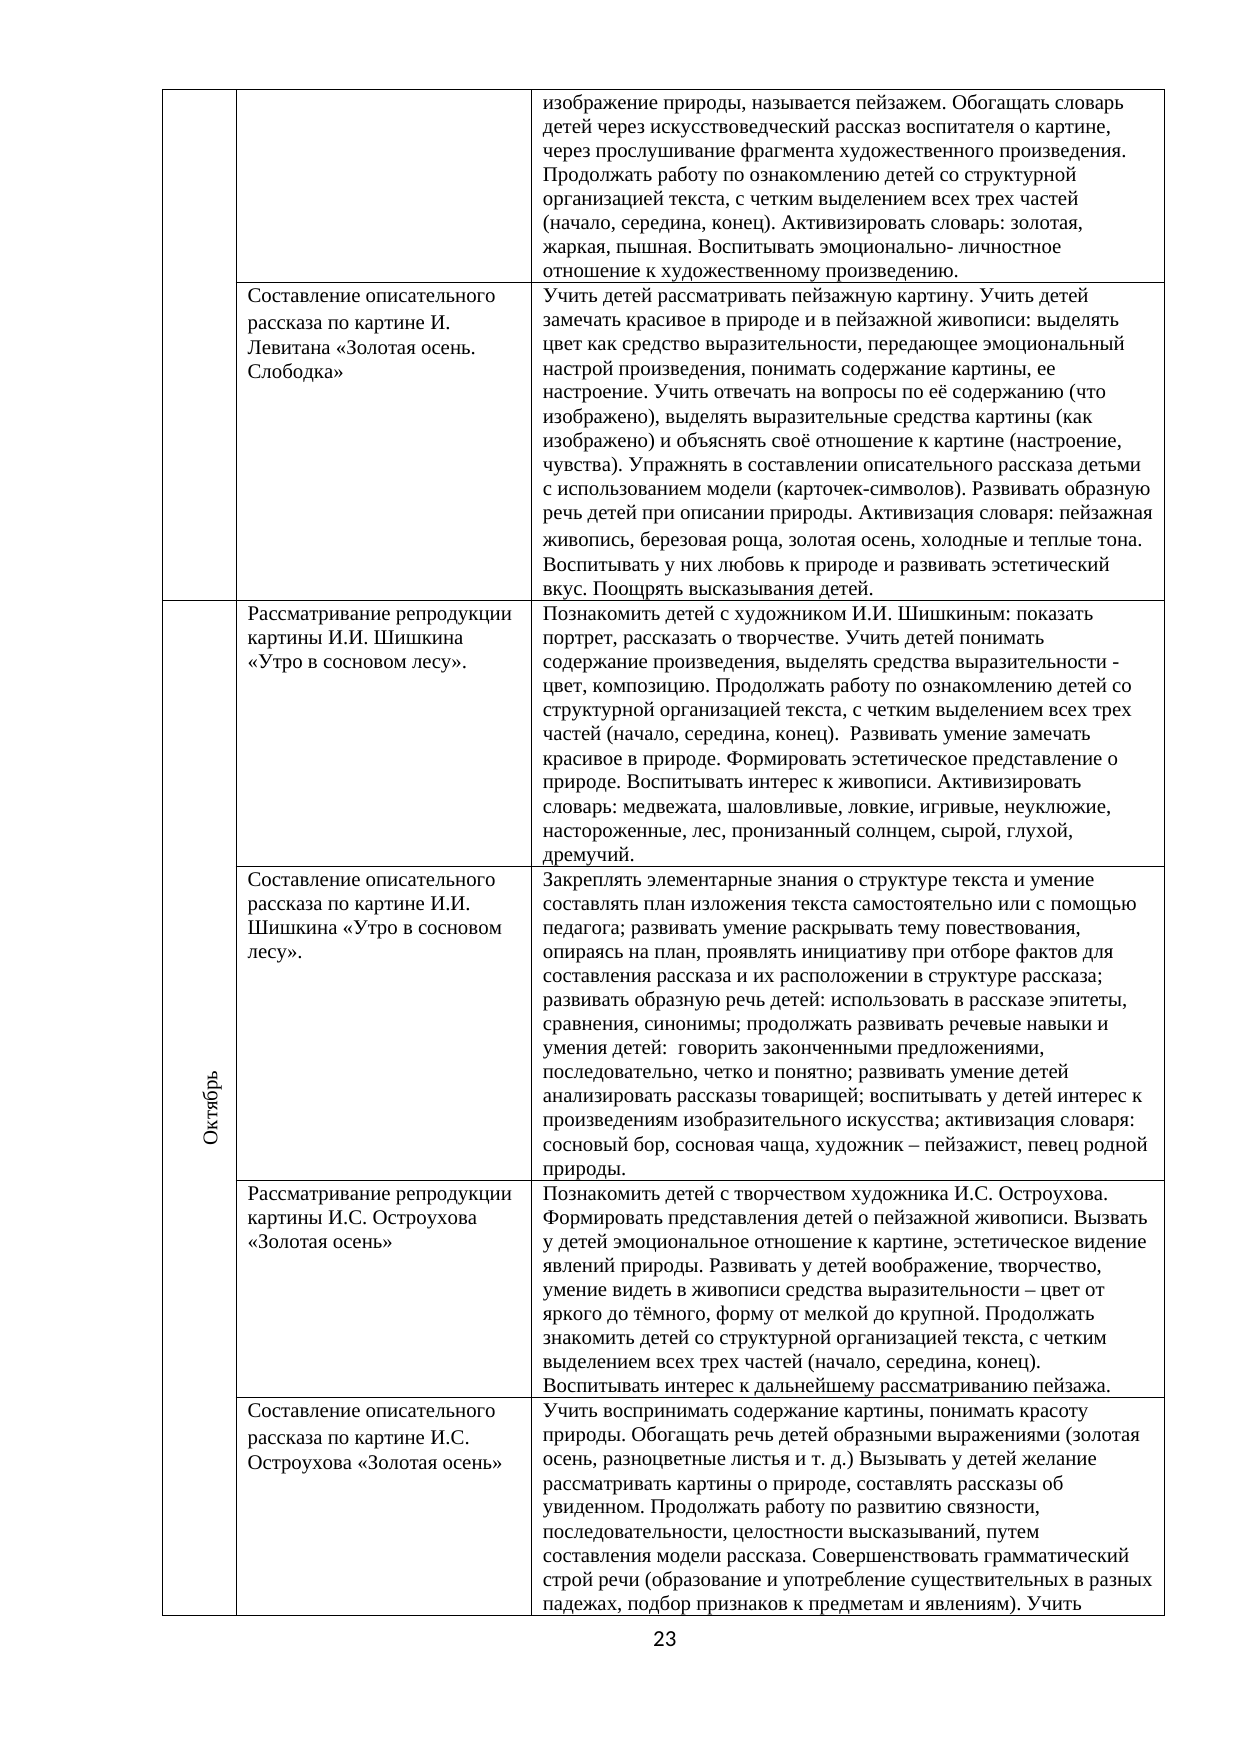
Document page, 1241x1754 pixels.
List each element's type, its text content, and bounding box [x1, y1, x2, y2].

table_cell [237, 90, 531, 282]
table_cell Закреплять элементарные знания о структуре текста и умение составлять план изложения текста самостоятельно или с помощью педагога; развивать умение раскрывать тему повествования, опираясь на план, проявлять инициативу при отборе фактов для составления рассказа и их расположении в структуре рассказа; развивать образную речь детей: использовать в рассказе эпитеты, сравнения, синонимы; продолжать развивать речевые навыки и умения детей: говорить законченными предложениями, последовательно, четко и понятно; развивать умение детей анализировать рассказы товарищей; воспитывать у детей интерес к произведениям изобразительного искусства; активизация словаря: сосновый бор, сосновая чаща, художник – пейзажист, певец родной природы. [532, 867, 1164, 1179]
table_cell Рассматривание репродукции картины И.С. Остроухова «Золотая осень» [237, 1181, 531, 1397]
table_cell Познакомить детей с творчеством художника И.С. Остроухова. Формировать представления детей о пейзажной живописи. Вызвать у детей эмоциональное отношение к картине, эстетическое видение явлений природы. Развивать у детей воображение, творчество, умение видеть в живописи средства выразительности – цвет от яркого до тёмного, форму от мелкой до крупной. Продолжать знакомить детей со структурной организацией текста, с четким выделением всех трех частей (начало, середина, конец). Воспитывать интерес к дальнейшему рассматриванию пейзажа. [532, 1181, 1164, 1397]
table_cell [532, 1398, 1164, 1615]
table_cell Октябрь [163, 601, 236, 1615]
table_cell Составление описательного рассказа по картине И.И. Шишкина «Утро в сосновом лесу». [237, 867, 531, 1179]
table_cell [532, 90, 1164, 282]
table_cell Учить детей рассматривать пейзажную картину. Учить детей замечать красивое в природе и в пейзажной живописи: выделять цвет как средство выразительности, передающее эмоциональный настрой произведения, понимать содержание картины, ее настроение. Учить отвечать на вопросы по её содержанию (что изображено), выделять выразительные средства картины (как изображено) и объяснять своё отношение к картине (настроение, чувства). Упражнять в составлении описательного рассказа детьми с использованием модели (карточек-символов). Развивать образную речь детей при описании природы. Активизация словаря: пейзажная живопись, березовая роща, золотая осень, холодные и теплые тона. Воспитывать у них любовь к природе и развивать эстетический вкус. Поощрять высказывания детей. [532, 283, 1164, 600]
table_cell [237, 1398, 531, 1615]
table_cell Рассматривание репродукции картины И.И. Шишкина «Утро в сосновом лесу». [237, 601, 531, 866]
table_cell Составление описательного рассказа по картине И. Левитана «Золотая осень. Слободка» [237, 283, 531, 600]
table_cell Познакомить детей с художником И.И. Шишкиным: показать портрет, рассказать о творчестве. Учить детей понимать содержание произведения, выделять средства выразительности - цвет, композицию. Продолжать работу по ознакомлению детей со структурной организацией текста, с четким выделением всех трех частей (начало, середина, конец). Развивать умение замечать красивое в природе. Формировать эстетическое представление о природе. Воспитывать интерес к живописи. Активизировать словарь: медвежата, шаловливые, ловкие, игривые, неуклюжие, настороженные, лес, пронизанный солнцем, сырой, глухой, дремучий. [532, 601, 1164, 866]
